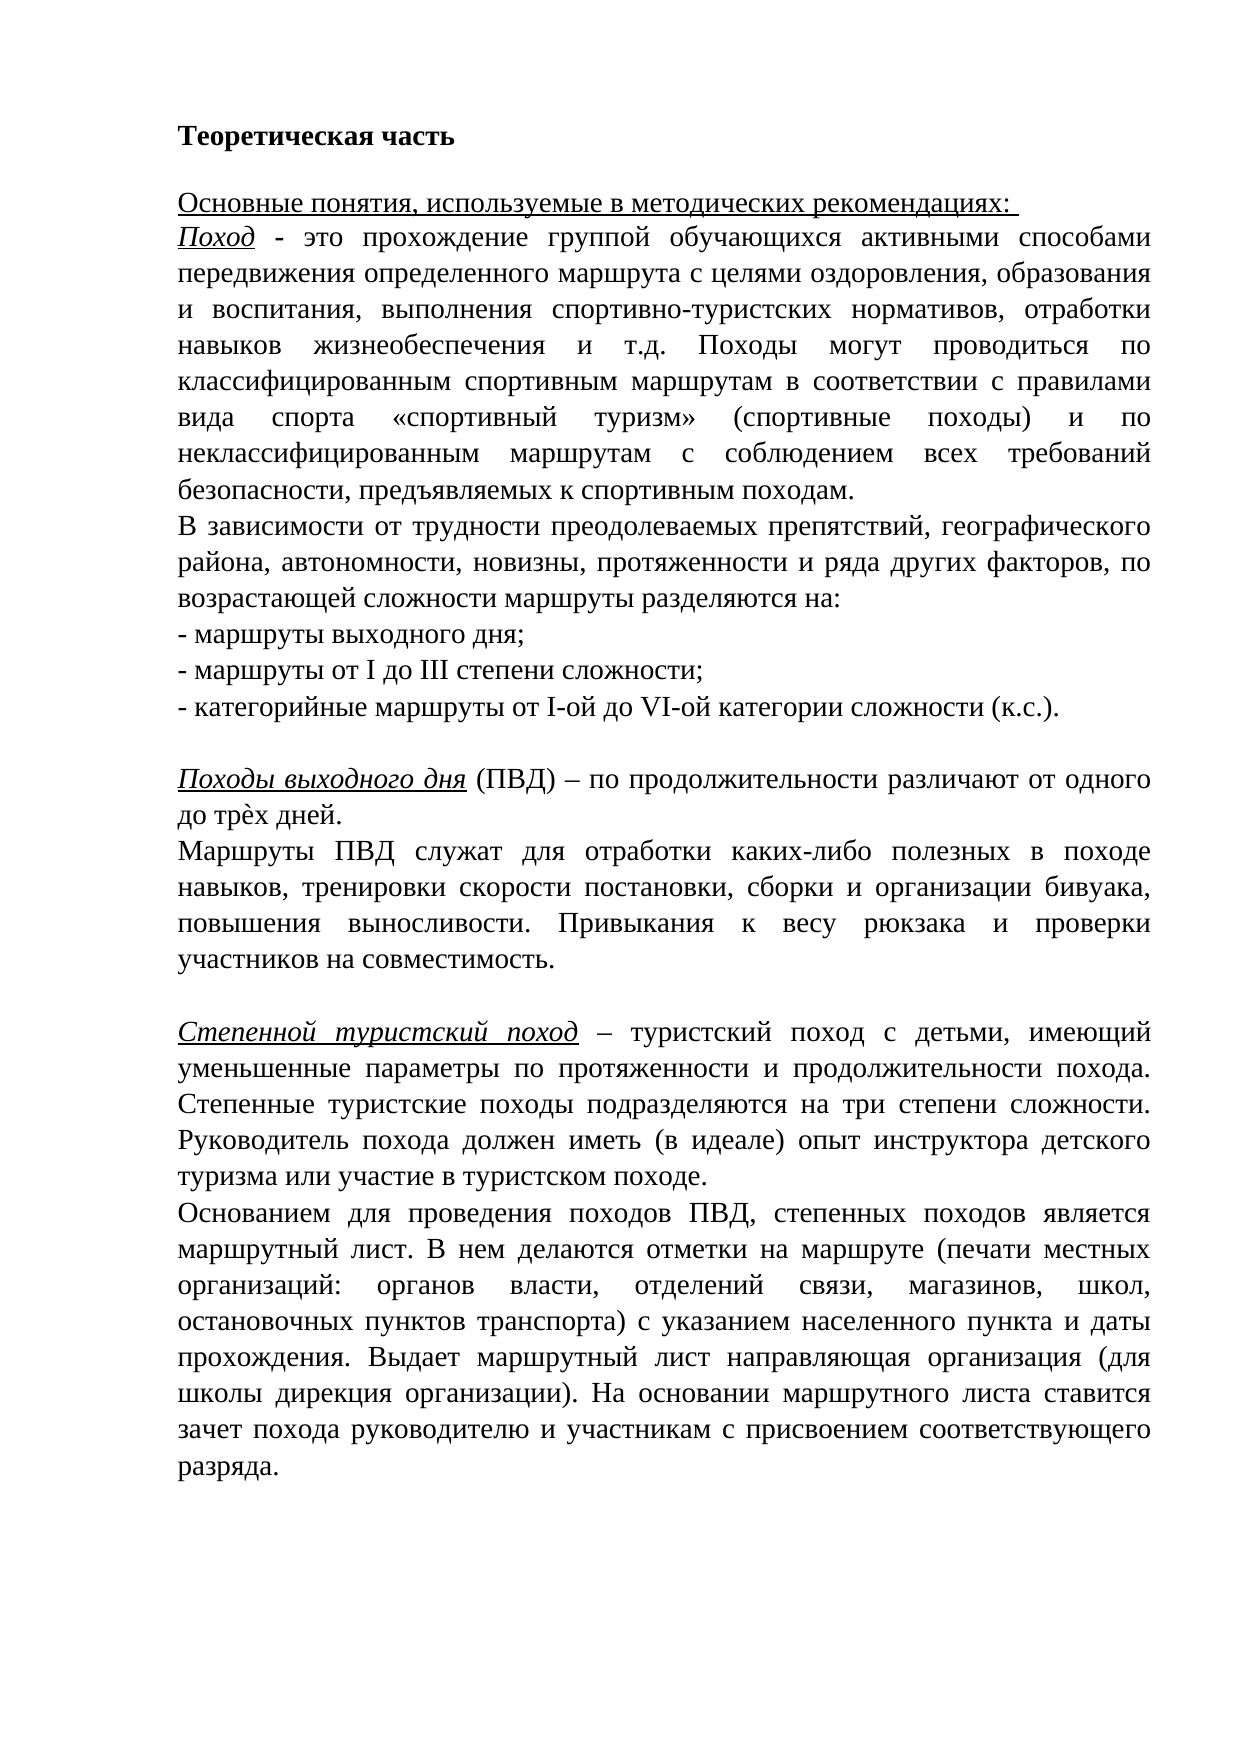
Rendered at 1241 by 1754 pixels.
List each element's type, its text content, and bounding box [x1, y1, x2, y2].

text - маршруты выходного дня; [177, 616, 1152, 650]
text - категорийные маршруты от I-ой до VI-ой категории сложности (к.с.). [177, 689, 1152, 722]
text Степенной туристский поход – туристский поход с детьми, имеющий уменьшенные параметры по протяженности и продолжительности похода. Степенные туристские походы подразделяются на три степени сложности. Руководитель похода должен иметь (в идеале) опыт инструктора детского туризма или участие в туристском походе. [177, 1014, 1152, 1192]
text Маршруты ПВД служат для отработки каких-либо полезных в походе навыков, тренировки скорости постановки, сборки и организации бивуака, повышения выносливости. Привыкания к весу рюкзака и проверки участников на совместимость. [177, 833, 1152, 975]
text Походы выходного дня (ПВД) – по продолжительности различают от одного до трѐх дней. [177, 761, 1152, 831]
text Теоретическая часть [177, 118, 1152, 152]
text - маршруты от I до III степени сложности; [177, 652, 1152, 686]
text Поход - это прохождение группой обучающихся активными способами передвижения определенного маршрута с целями оздоровления, образования и воспитания, выполнения спортивно-туристских нормативов, отработки навыков жизнеобеспечения и т.д. Походы могут проводиться по классифицированным спортивным маршрутам в соответствии с правилами вида спорта «спортивный туризм» (спортивные походы) и по неклассифицированным маршрутам с соблюдением всех требований безопасности, предъявляемых к спортивным походам. [177, 219, 1152, 505]
text В зависимости от трудности преодолеваемых препятствий, географического района, автономности, новизны, протяженности и ряда других факторов, по возрастающей сложности маршруты разделяются на: [177, 508, 1152, 614]
text Основанием для проведения походов ПВД, степенных походов является маршрутный лист. В нем делаются отметки на маршруте (печати местных организаций: органов власти, отделений связи, магазинов, школ, остановочных пунктов транспорта) с указанием населенного пункта и даты прохождения. Выдает маршрутный лист направляющая организация (для школы дирекция организации). На основании маршрутного листа ставится зачет похода руководителю и участникам с присвоением соответствующего разряда. [177, 1195, 1152, 1481]
text Основные понятия, используемые в методических рекомендациях: [177, 185, 1152, 219]
